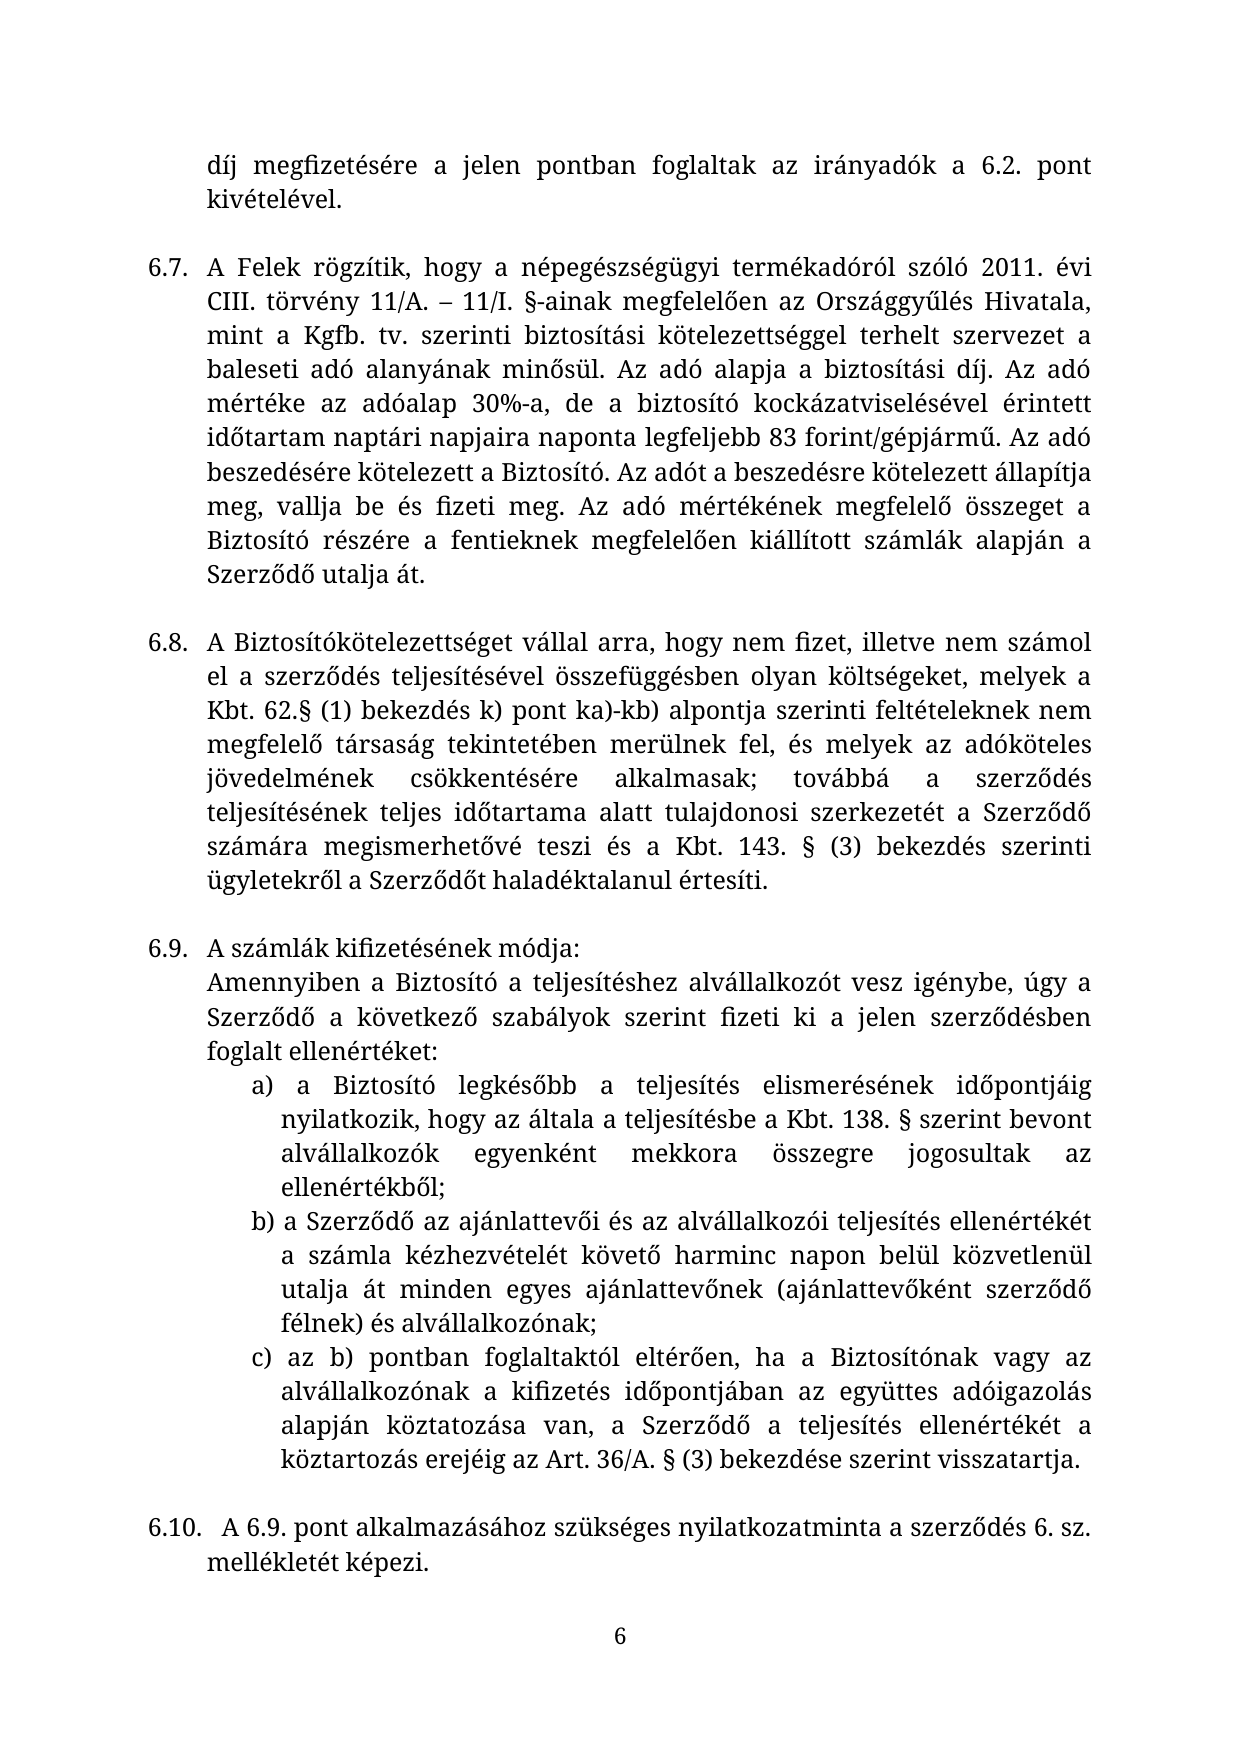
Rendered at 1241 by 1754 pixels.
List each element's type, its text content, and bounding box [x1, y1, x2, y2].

text c) az b) pontban foglaltaktól eltérően, ha a Biztosítónak vagy az alvállalkozónak a kifizetés időpontjában az együttes adóigazolás alapján köztatozása van, a Szerződő a teljesítés ellenértékét a köztartozás erejéig az Art. 36/A. § (3) bekezdése szerint visszatartja. [251, 1340, 1093, 1476]
text 6.10. A 6.9. pont alkalmazásához szükséges nyilatkozatminta a szerződés 6. sz. mellékletét képezi. [148, 1510, 1093, 1578]
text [148, 148, 1093, 216]
text Amennyiben a Biztosító a teljesítéshez alvállalkozót vesz igénybe, úgy a Szerződő a következő szabályok szerint fizeti ki a jelen szerződésben foglalt ellenértéket: [207, 965, 1093, 1067]
text a) a Biztosító legkésőbb a teljesítés elismerésének időpontjáig nyilatkozik, hogy az általa a teljesítésbe a Kbt. 138. § szerint bevont alvállalkozók egyenként mekkora összegre jogosultak az ellenértékből; [251, 1067, 1093, 1203]
text 6.7. A Felek rögzítik, hogy a népegészségügyi termékadóról szóló 2011. évi CIII. törvény 11/A. – 11/I. §-ainak megfelelően az Országgyűlés Hivatala, mint a Kgfb. tv. szerinti biztosítási kötelezettséggel terhelt szervezet a baleseti adó alanyának minősül. Az adó alapja a biztosítási díj. Az adó mértéke az adóalap 30%-a, de a biztosító kockázatviselésével érintett időtartam naptári napjaira naponta legfeljebb 83 forint/gépjármű. Az adó beszedésére kötelezett a Biztosító. Az adót a beszedésre kötelezett állapítja meg, vallja be és fizeti meg. Az adó mértékének megfelelő összeget a Biztosító részére a fentieknek megfelelően kiállított számlák alapján a Szerződő utalja át. [148, 250, 1093, 590]
text b) a Szerződő az ajánlattevői és az alvállalkozói teljesítés ellenértékét a számla kézhezvételét követő harminc napon belül közvetlenül utalja át minden egyes ajánlattevőnek (ajánlattevőként szerződő félnek) és alvállalkozónak; [251, 1203, 1093, 1340]
text 6.8. A Biztosítókötelezettséget vállal arra, hogy nem fizet, illetve nem számol el a szerződés teljesítésével összefüggésben olyan költségeket, melyek a Kbt. 62.§ (1) bekezdés k) pont ka)-kb) alpontja szerinti feltételeknek nem megfelelő társaság tekintetében merülnek fel, és melyek az adóköteles jövedelmének csökkentésére alkalmasak; továbbá a szerződés teljesítésének teljes időtartama alatt tulajdonosi szerkezetét a Szerződő számára megismerhetővé teszi és a Kbt. 143. § (3) bekezdés szerinti ügyletekről a Szerződőt haladéktalanul értesíti. [148, 624, 1093, 897]
text 6.9. A számlák kifizetésének módja: [148, 931, 1093, 965]
